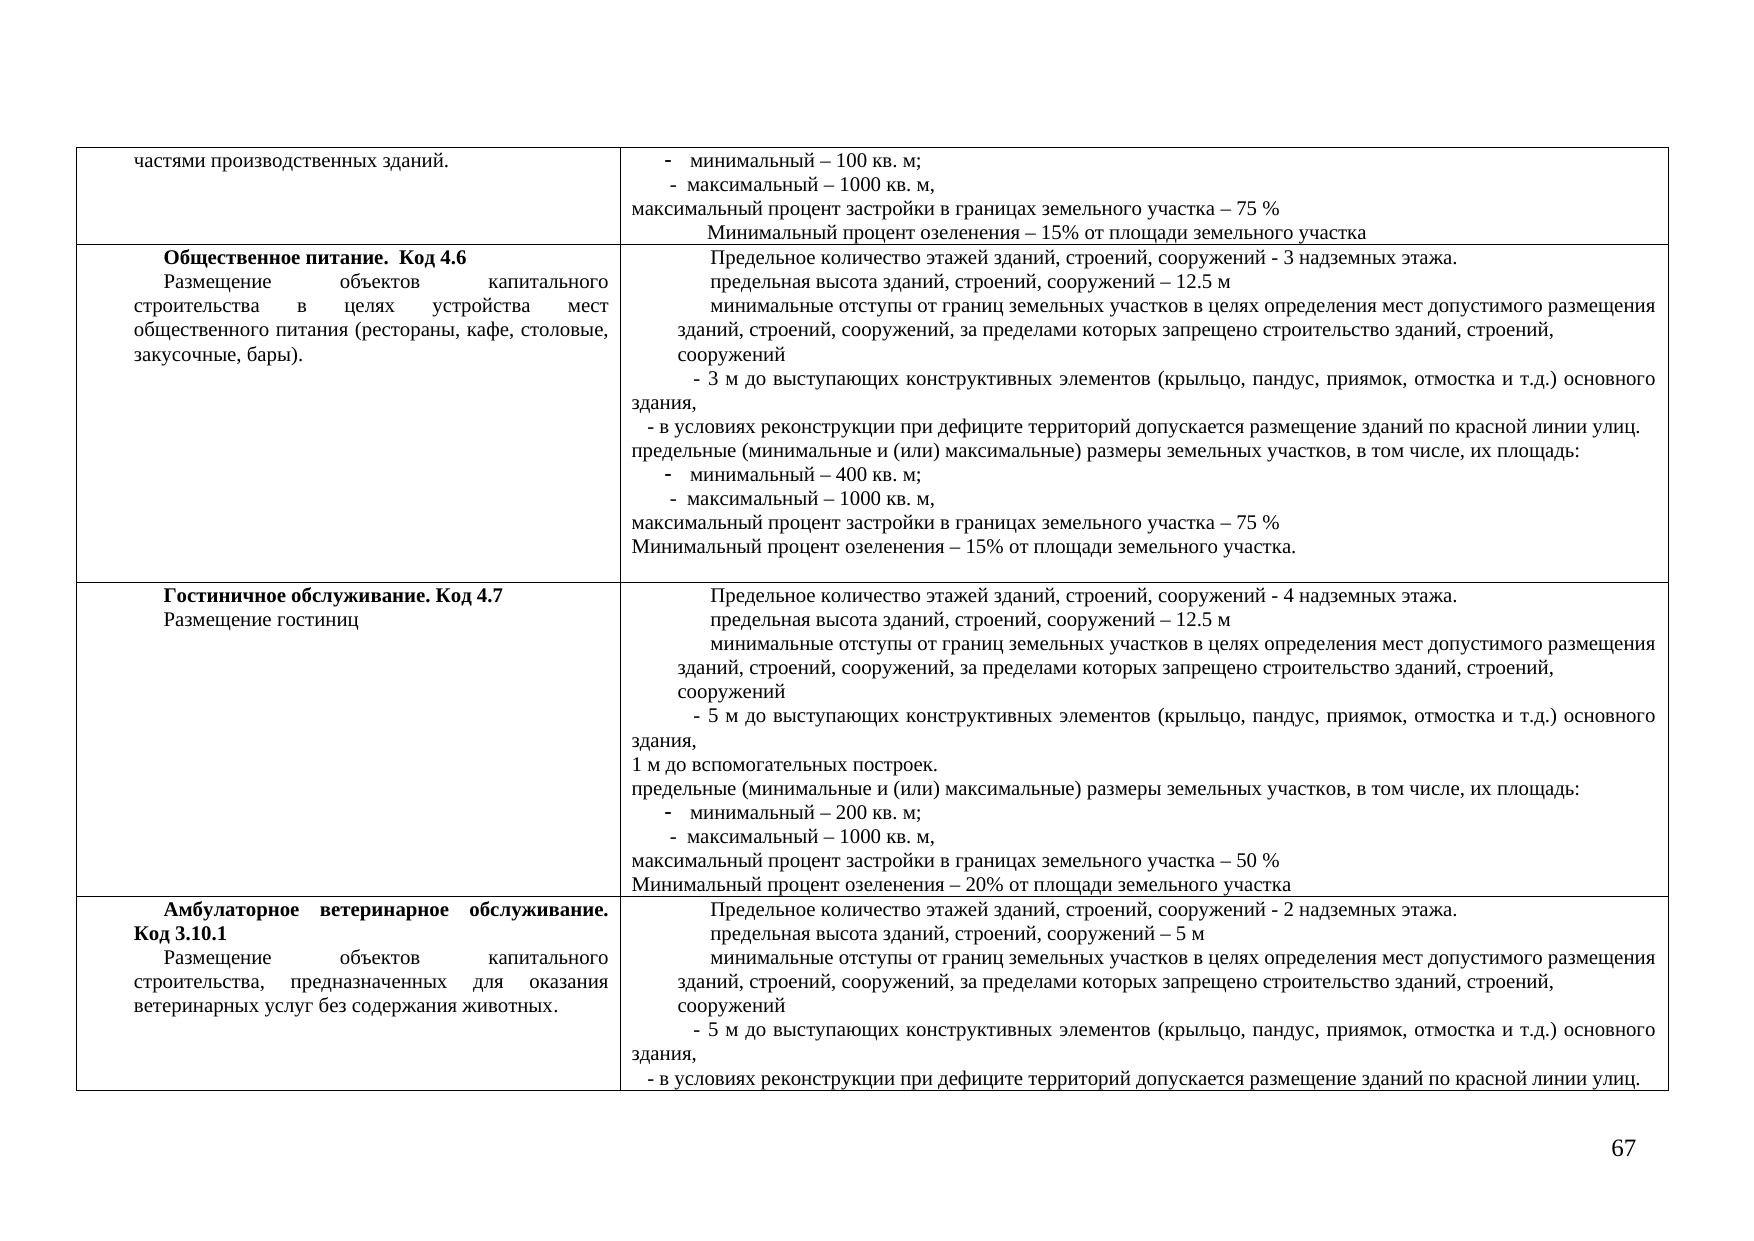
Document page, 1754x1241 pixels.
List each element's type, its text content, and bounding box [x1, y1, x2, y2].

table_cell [621, 897, 1668, 1089]
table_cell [77, 897, 620, 1089]
table_cell Предельное количество этажей зданий, строений, сооружений - 4 надземных этажа. предельная высота зданий, строений, сооружений – 12.5 м минимальные отступы от границ земельных участков в целях определения мест допустимого размещения зданий, строений, сооружений, за пределами которых запрещено строительство зданий, строений, сооружений - 5 м до выступающих конструктивных элементов (крыльцо, пандус, приямок, отмостка и т.д.) основного здания, 1 м до вспомогательных построек. предельные (минимальные и (или) максимальные) размеры земельных участков, в том числе, их площадь: минимальный – 200 кв. м; - максимальный – 1000 кв. м, максимальный процент застройки в границах земельного участка – 50 % Минимальный процент озеленения – 20% от площади земельного участка [621, 583, 1668, 896]
table_cell Общественное питание. Код 4.6 Размещение объектов капитального строительства в целях устройства мест общественного питания (рестораны, кафе, столовые, закусочные, бары). [77, 245, 620, 582]
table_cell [621, 148, 1668, 244]
table_cell Гостиничное обслуживание. Код 4.7 Размещение гостиниц [77, 583, 620, 896]
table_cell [77, 148, 620, 244]
table_cell Предельное количество этажей зданий, строений, сооружений - 3 надземных этажа. предельная высота зданий, строений, сооружений – 12.5 м минимальные отступы от границ земельных участков в целях определения мест допустимого размещения зданий, строений, сооружений, за пределами которых запрещено строительство зданий, строений, сооружений - 3 м до выступающих конструктивных элементов (крыльцо, пандус, приямок, отмостка и т.д.) основного здания, - в условиях реконструкции при дефиците территорий допускается размещение зданий по красной линии улиц. предельные (минимальные и (или) максимальные) размеры земельных участков, в том числе, их площадь: минимальный – 400 кв. м; - максимальный – 1000 кв. м, максимальный процент застройки в границах земельного участка – 75 % Минимальный процент озеленения – 15% от площади земельного участка. [621, 245, 1668, 582]
